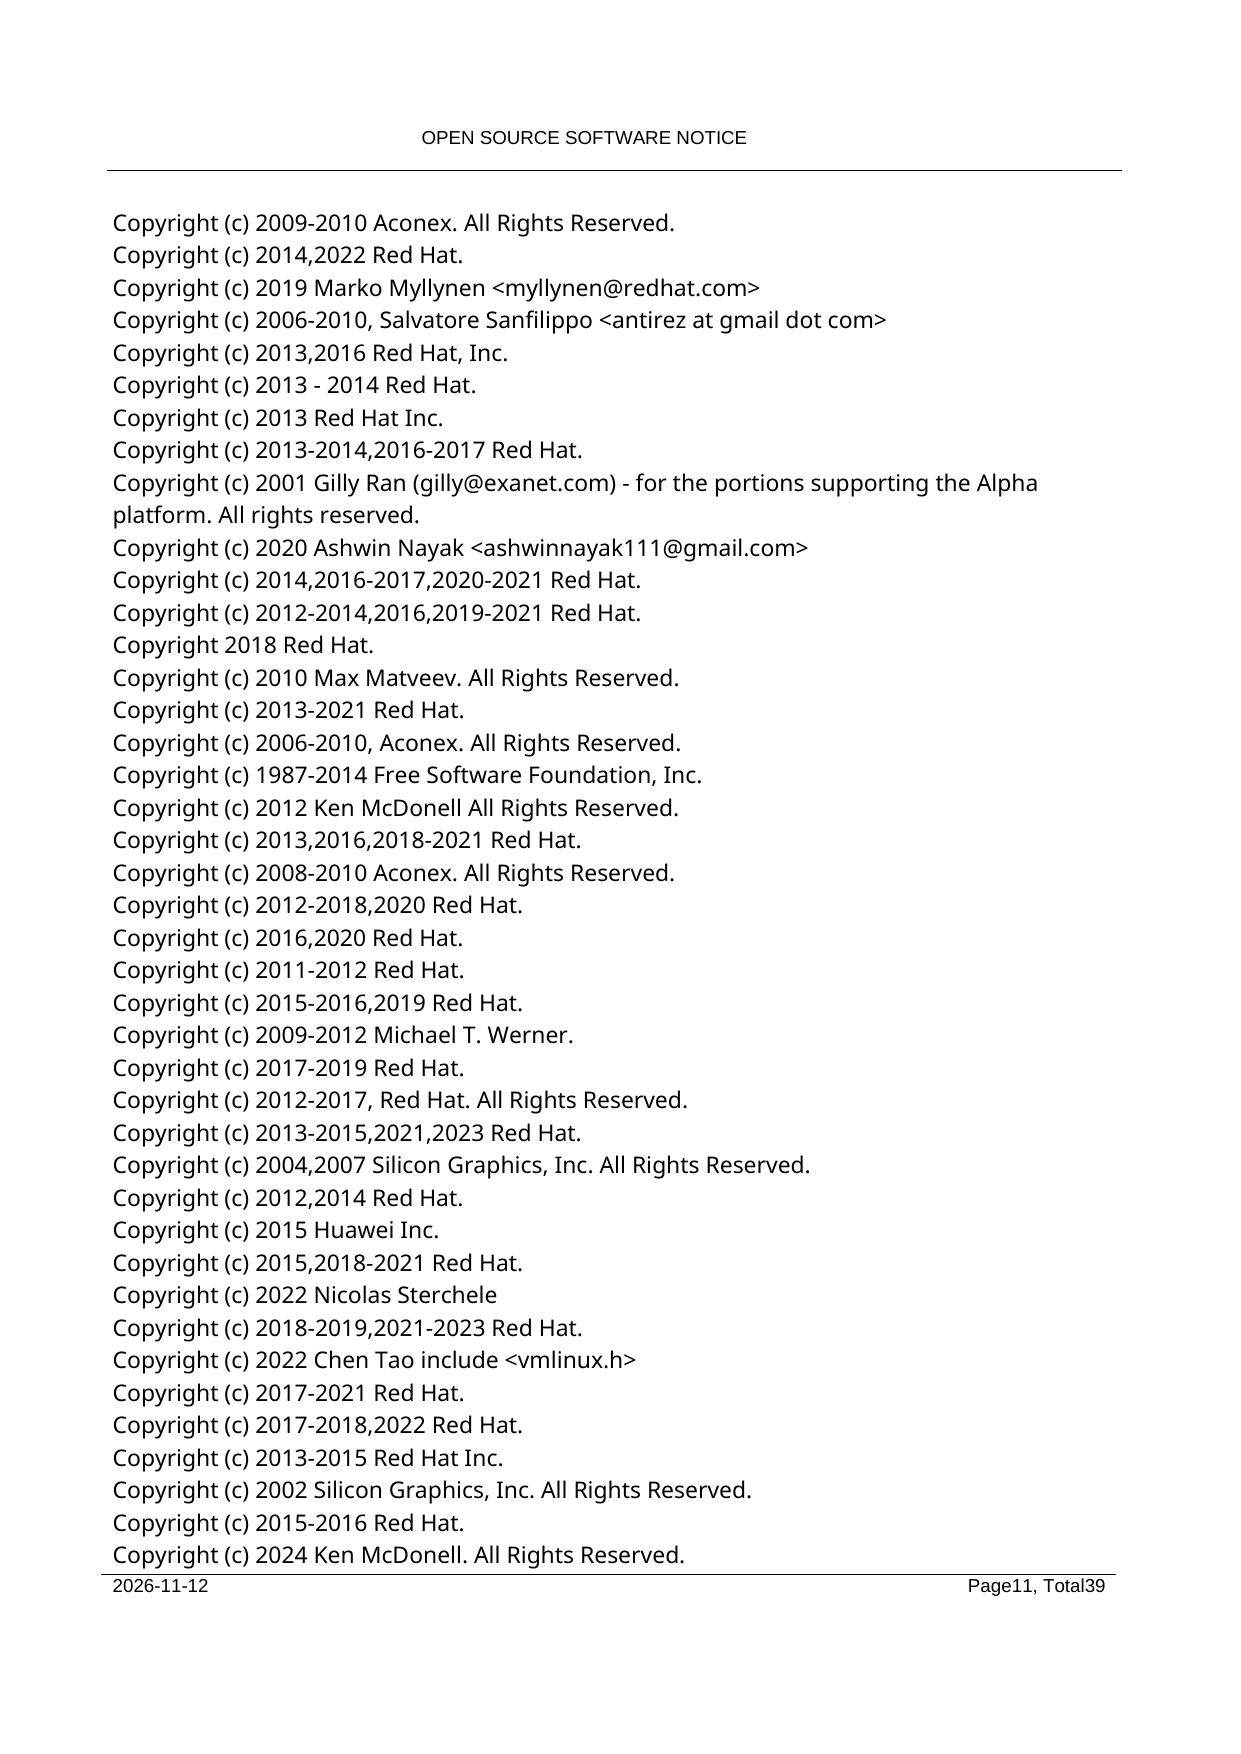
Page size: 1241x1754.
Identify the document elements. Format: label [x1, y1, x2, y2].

text [112, 206, 1128, 1571]
